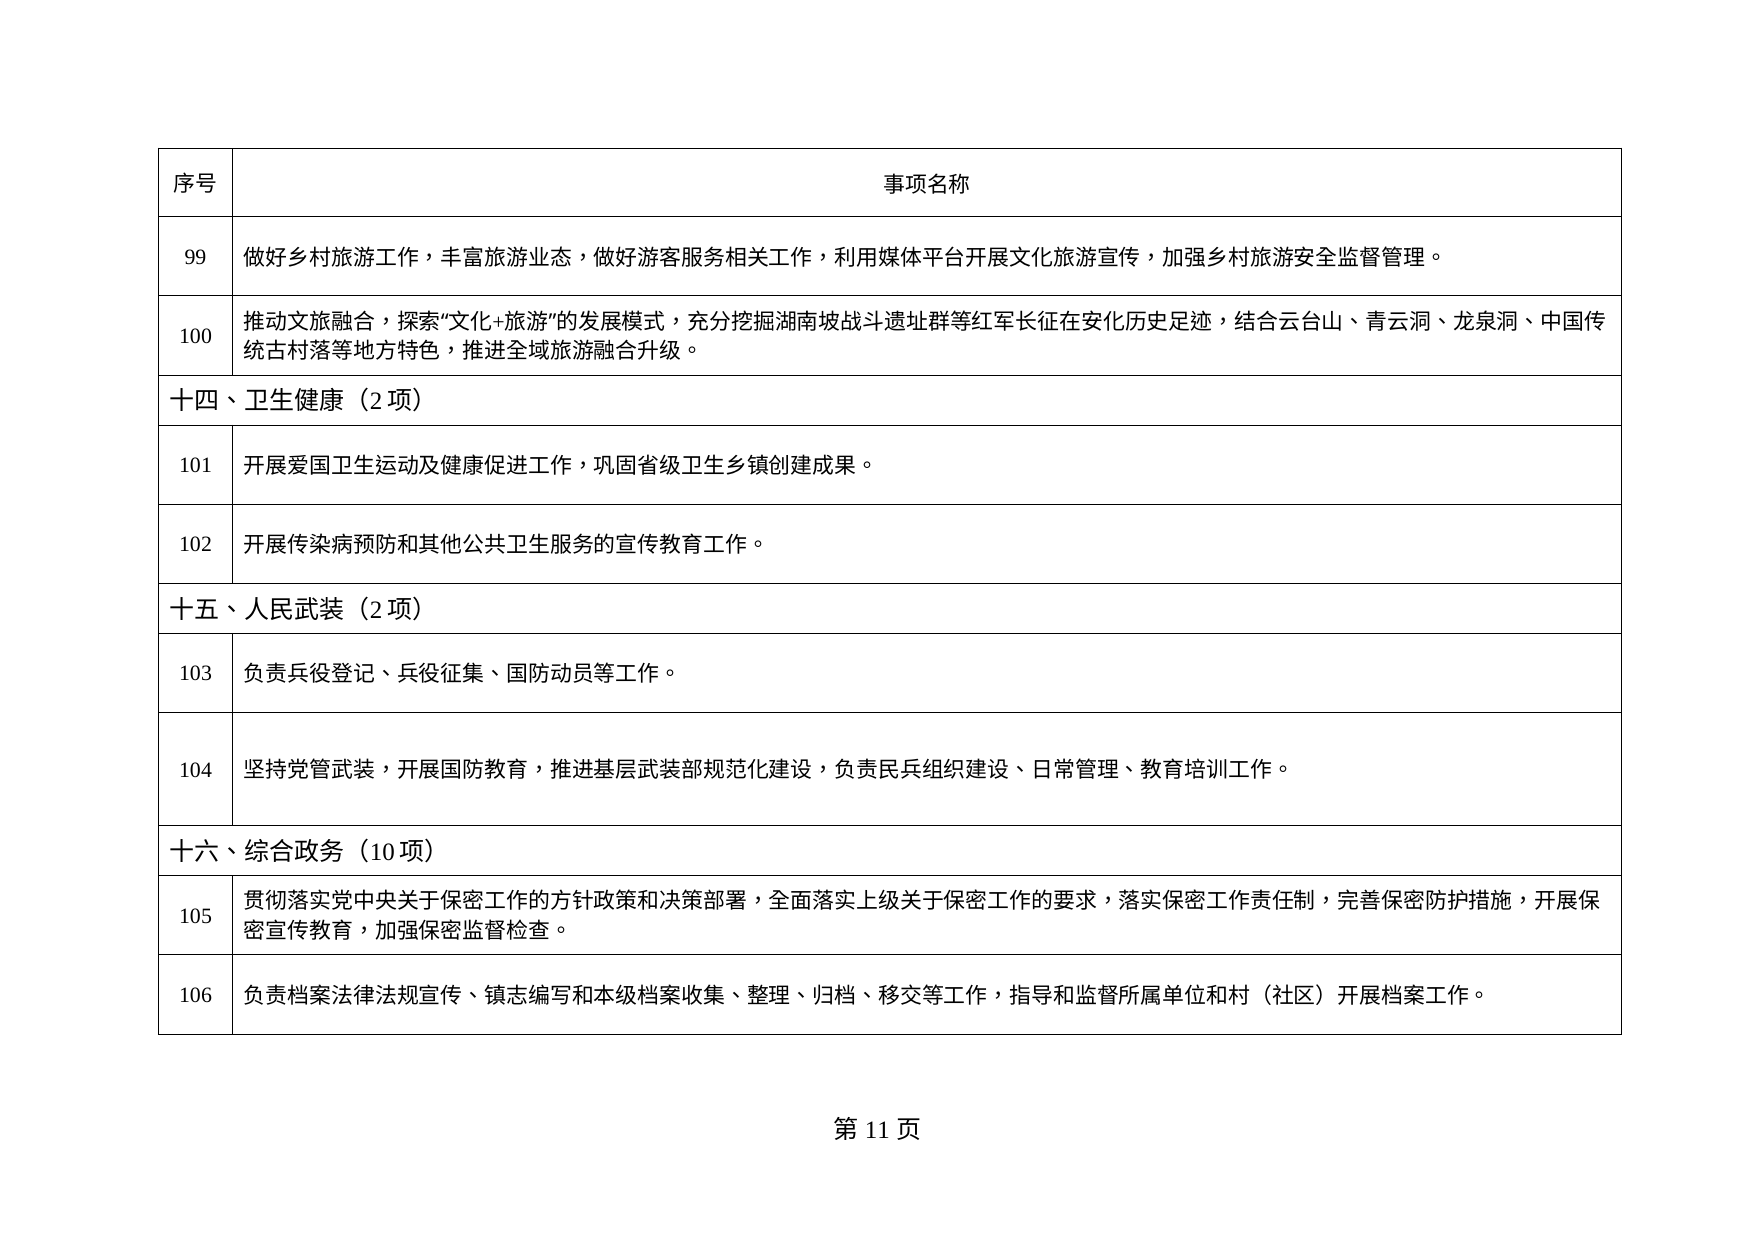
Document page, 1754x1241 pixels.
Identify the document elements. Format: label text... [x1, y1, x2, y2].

table_cell 106 [159, 955, 232, 1033]
table_cell 开展传染病预防和其他公共卫生服务的宣传教育工作。 [233, 505, 1621, 583]
table_cell 开展爱国卫生运动及健康促进工作，巩固省级卫生乡镇创建成果。 [233, 426, 1621, 504]
table_cell 103 [159, 634, 232, 712]
table_cell 99 [159, 217, 232, 295]
table_cell 十六、综合政务（10项） [159, 826, 1621, 875]
table_cell 推动文旅融合，探索“文化+旅游”的发展模式，充分挖掘湖南坡战斗遗址群等红军长征在安化历史足迹，结合云台山、青云洞、龙泉洞、中国传统古村落等地方特色，推进全域旅游融合升级。 [233, 296, 1621, 374]
table_cell 十五、人民武装（2项） [159, 584, 1621, 633]
table_cell 104 [159, 713, 232, 825]
table_cell 做好乡村旅游工作，丰富旅游业态，做好游客服务相关工作，利用媒体平台开展文化旅游宣传，加强乡村旅游安全监督管理。 [233, 217, 1621, 295]
table_cell 105 [159, 876, 232, 954]
table_cell 十四、卫生健康（2项） [159, 376, 1621, 424]
table_header 序号 [159, 149, 232, 216]
table_cell 101 [159, 426, 232, 504]
table_cell 负责兵役登记、兵役征集、国防动员等工作。 [233, 634, 1621, 712]
table_cell 负责档案法律法规宣传、镇志编写和本级档案收集、整理、归档、移交等工作，指导和监督所属单位和村（社区）开展档案工作。 [233, 955, 1621, 1033]
table_cell 102 [159, 505, 232, 583]
table_cell 100 [159, 296, 232, 374]
table_header 事项名称 [233, 149, 1621, 216]
table_cell 坚持党管武装，开展国防教育，推进基层武装部规范化建设，负责民兵组织建设、日常管理、教育培训工作。 [233, 713, 1621, 825]
table_cell 贯彻落实党中央关于保密工作的方针政策和决策部署，全面落实上级关于保密工作的要求，落实保密工作责任制，完善保密防护措施，开展保密宣传教育，加强保密监督检查。 [233, 876, 1621, 954]
